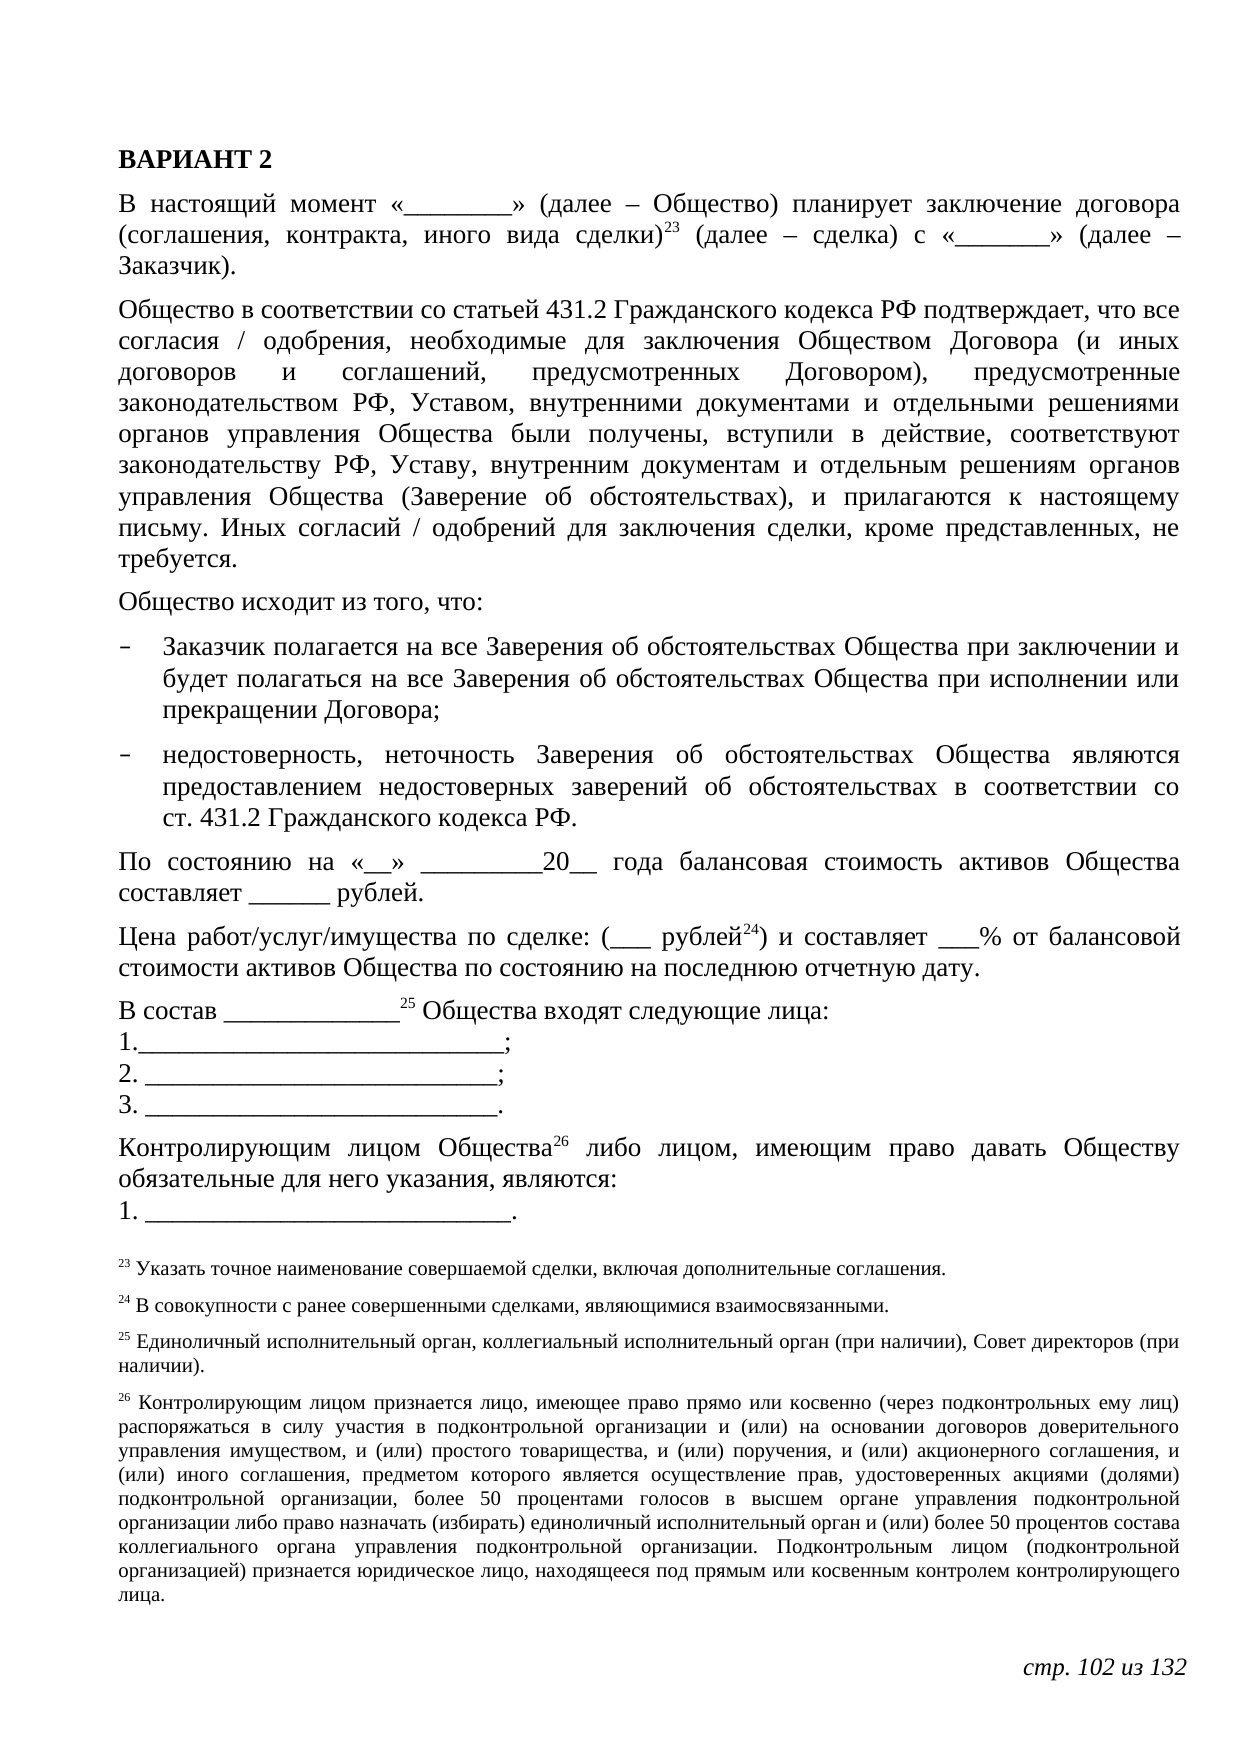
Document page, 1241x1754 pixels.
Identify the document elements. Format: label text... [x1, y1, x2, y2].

text 3. __________________________. [118, 1088, 1181, 1119]
text ВАРИАНТ 2 [118, 143, 1181, 174]
text Цена работ/услуг/имущества по сделке: (___ рублей) и составляет ___% от балансовой стоимости активов Общества по состоянию на последнюю отчетную дату. [118, 919, 1181, 982]
text Контролирующим лицом Общества либо лицом, имеющим право давать Обществу обязательные для него указания, являются: [118, 1131, 1181, 1194]
text 1. ___________________________. [118, 1194, 1181, 1225]
list недостоверность, неточность Заверения об обстоятельствах Общества являются предоставлением недостоверных заверений об обстоятельствах в соответствии со ст. 431.2 Гражданского кодекса РФ. [118, 737, 1181, 832]
text В состав _____________ Общества входят следующие лица: [118, 994, 1181, 1026]
text 2. __________________________; [118, 1057, 1181, 1088]
text Общество в соответствии со статьей 431.2 Гражданского кодекса РФ подтверждает, что все согласия / одобрения, необходимые для заключения Обществом Договора (и иных договоров и соглашений, предусмотренных Договором), предусмотренные законодательством РФ, Уставом, внутренними документами и отдельными решениями органов управления Общества были получены, вступили в действие, соответствуют законодательству РФ, Уставу, внутренним документам и отдельным решениям органов управления Общества (Заверение об обстоятельствах), и прилагаются к настоящему письму. Иных согласий / одобрений для заключения сделки, кроме представленных, не требуется. [118, 293, 1181, 573]
text Общество исходит из того, что: [118, 586, 1181, 617]
text По состоянию на «__» _________20__ года балансовая стоимость активов Общества составляет ______ рублей. [118, 845, 1181, 907]
list Заказчик полагается на все Заверения об обстоятельствах Общества при заключении и будет полагаться на все Заверения об обстоятельствах Общества при исполнении или прекращении Договора; [118, 629, 1181, 724]
text В настоящий момент «________» (далее – Общество) планирует заключение договора (соглашения, контракта, иного вида сделки) (далее – сделка) с «_______» (далее – Заказчик). [118, 187, 1181, 280]
text 1.___________________________; [118, 1026, 1181, 1057]
